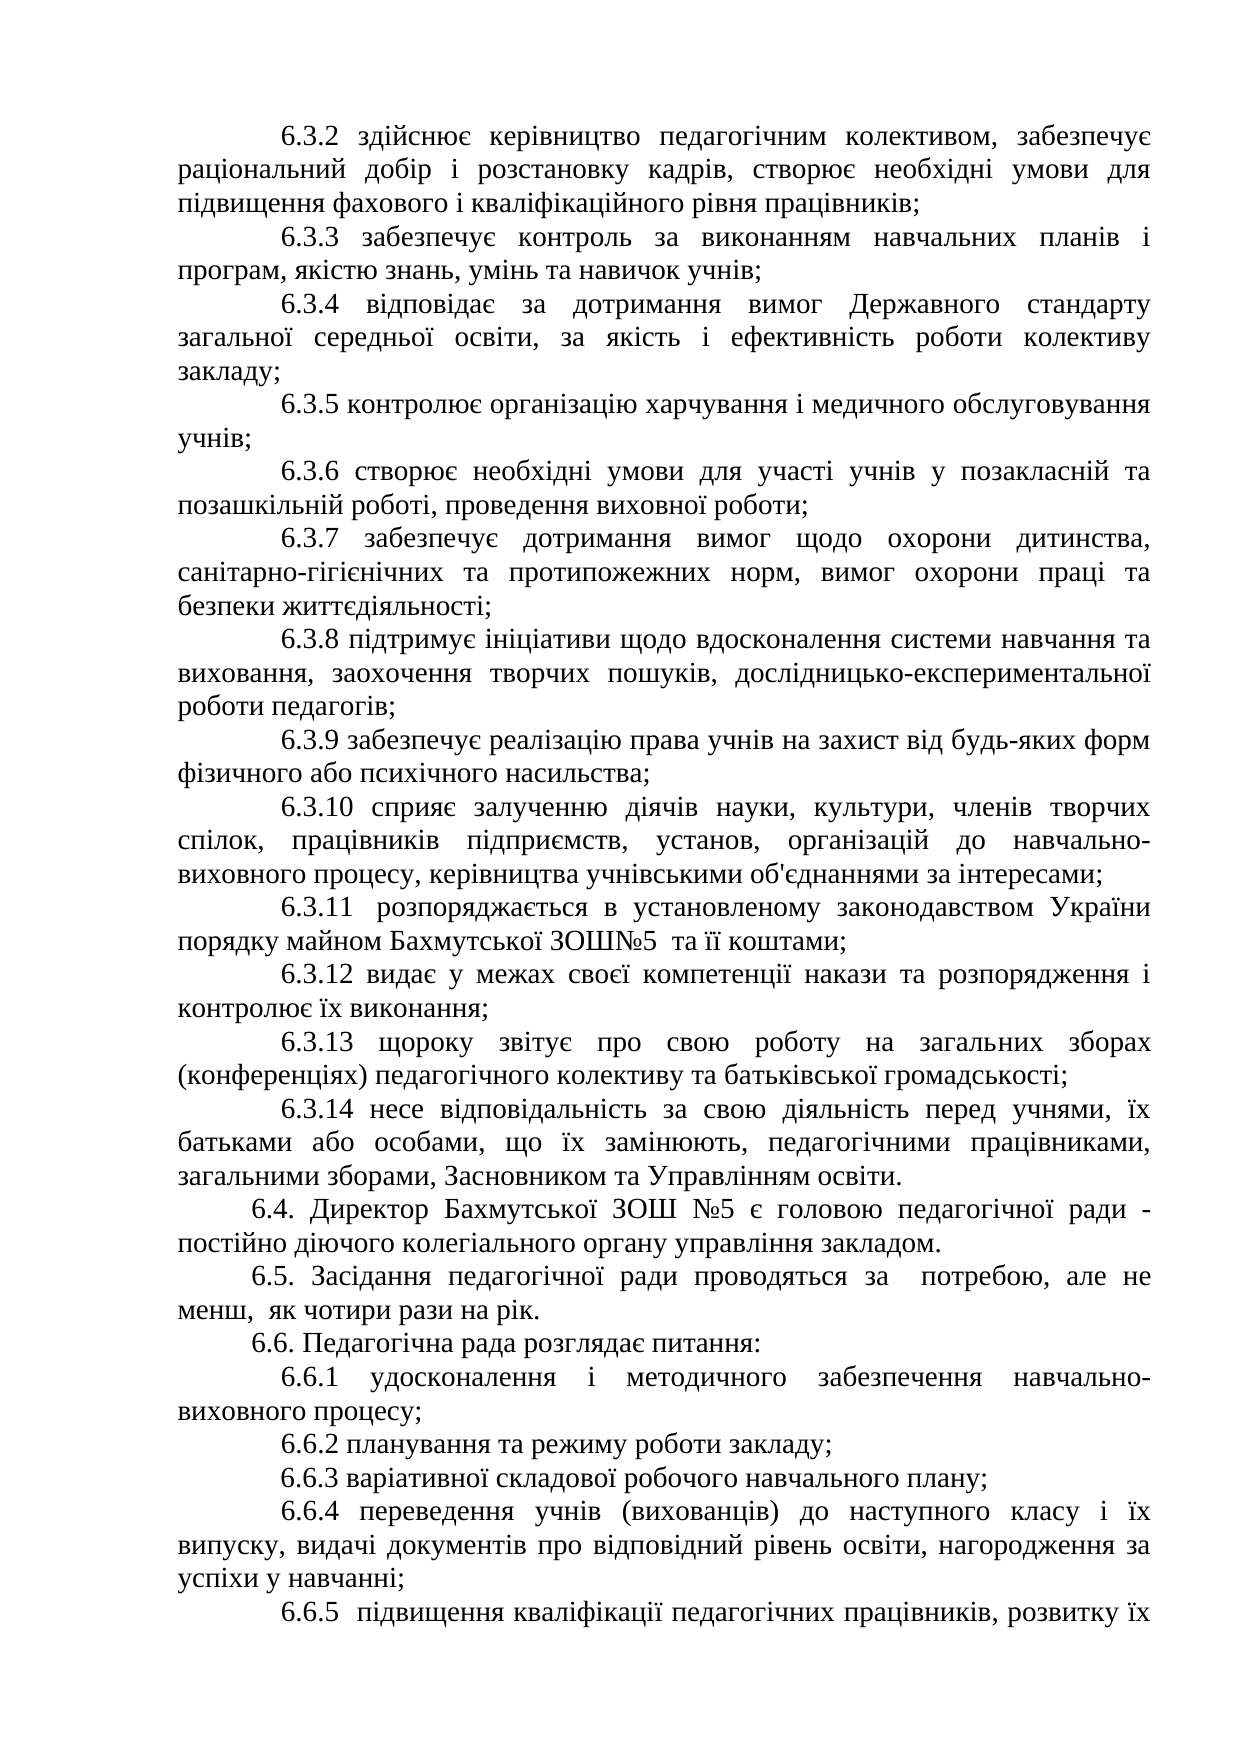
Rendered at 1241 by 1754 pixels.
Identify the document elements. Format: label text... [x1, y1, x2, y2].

text 6.3.14 несе відповідальність за свою діяльність перед учнями, їх батьками або особами, що їх замінюють, педагогічними працівниками, загальними зборами, Засновником та Управлінням освіти. [177, 1091, 1152, 1191]
text 6.3.5 контролює організацію харчування і медичного обслуговування учнів; [177, 386, 1152, 453]
text 6.6.2 планування та режиму роботи закладу; [177, 1426, 1152, 1460]
text 6.3.10 сприяє залученню діячів науки, культури, членів творчих спілок, працівників підприємств, установ, організацій до навчально-виховного процесу, керівництва учнівськими об'єднаннями за інтересами; [177, 789, 1152, 889]
text 6.3.13 щороку звітує про свою роботу на загальних зборах (конференціях) педагогічного колективу та батьківської громадськості; [177, 1024, 1152, 1091]
text 6.3.3 забезпечує контроль за виконанням навчальних планів і програм, якістю знань, умінь та навичок учнів; [177, 219, 1152, 286]
text 6.3.2 здійснює керівництво педагогічним колективом, забезпечує раціональний добір і розстановку кадрів, створює необхідні умови для підвищення фахового і кваліфікаційного рівня працівників; [177, 118, 1152, 219]
text 6.3.4 відповідає за дотримання вимог Державного стандарту загальної середньої освіти, за якість і ефективність роботи колективу закладу; [177, 286, 1152, 386]
text 6.6. Педагогічна рада розглядає питання: [177, 1326, 1152, 1359]
text 6.6.1 удосконалення і методичного забезпечення навчально-виховного процесу; [177, 1359, 1152, 1426]
text 6.3.12 видає у межах своєї компетенції накази та розпорядження і контролює їх виконання; [177, 957, 1152, 1024]
text 6.6.3 варіативної складової робочого навчального плану; [177, 1460, 1152, 1493]
text 6.4. Директор Бахмутської ЗОШ №5 є головою педагогічної ради - постійно діючого колегіального органу управління закладом. [177, 1191, 1152, 1258]
text 6.3.11 розпоряджається в установленому законодавством України порядку майном Бахмутської ЗОШ№5 та її коштами; [177, 889, 1152, 957]
text 6.3.6 створює необхідні умови для участі учнів у позакласній та позашкільній роботі, проведення виховної роботи; [177, 453, 1152, 521]
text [177, 1594, 1152, 1627]
text 6.5. Засідання педагогічної ради проводяться за потребою, але не менш, як чотири рази на рік. [177, 1258, 1152, 1326]
text 6.6.4 переведення учнів (вихованців) до наступного класу і їх випуску, видачі документів про відповідний рівень освіти, нагородження за успіхи у навчанні; [177, 1493, 1152, 1594]
text 6.3.8 підтримує ініціативи щодо вдосконалення системи навчання та виховання, заохочення творчих пошуків, дослідницько-експериментальної роботи педагогів; [177, 621, 1152, 722]
text 6.3.9 забезпечує реалізацію права учнів на захист від будь-яких форм фізичного або психічного насильства; [177, 722, 1152, 789]
text 6.3.7 забезпечує дотримання вимог щодо охорони дитинства, санітарно-гігієнічних та протипожежних норм, вимог охорони праці та безпеки життєдіяльності; [177, 521, 1152, 621]
